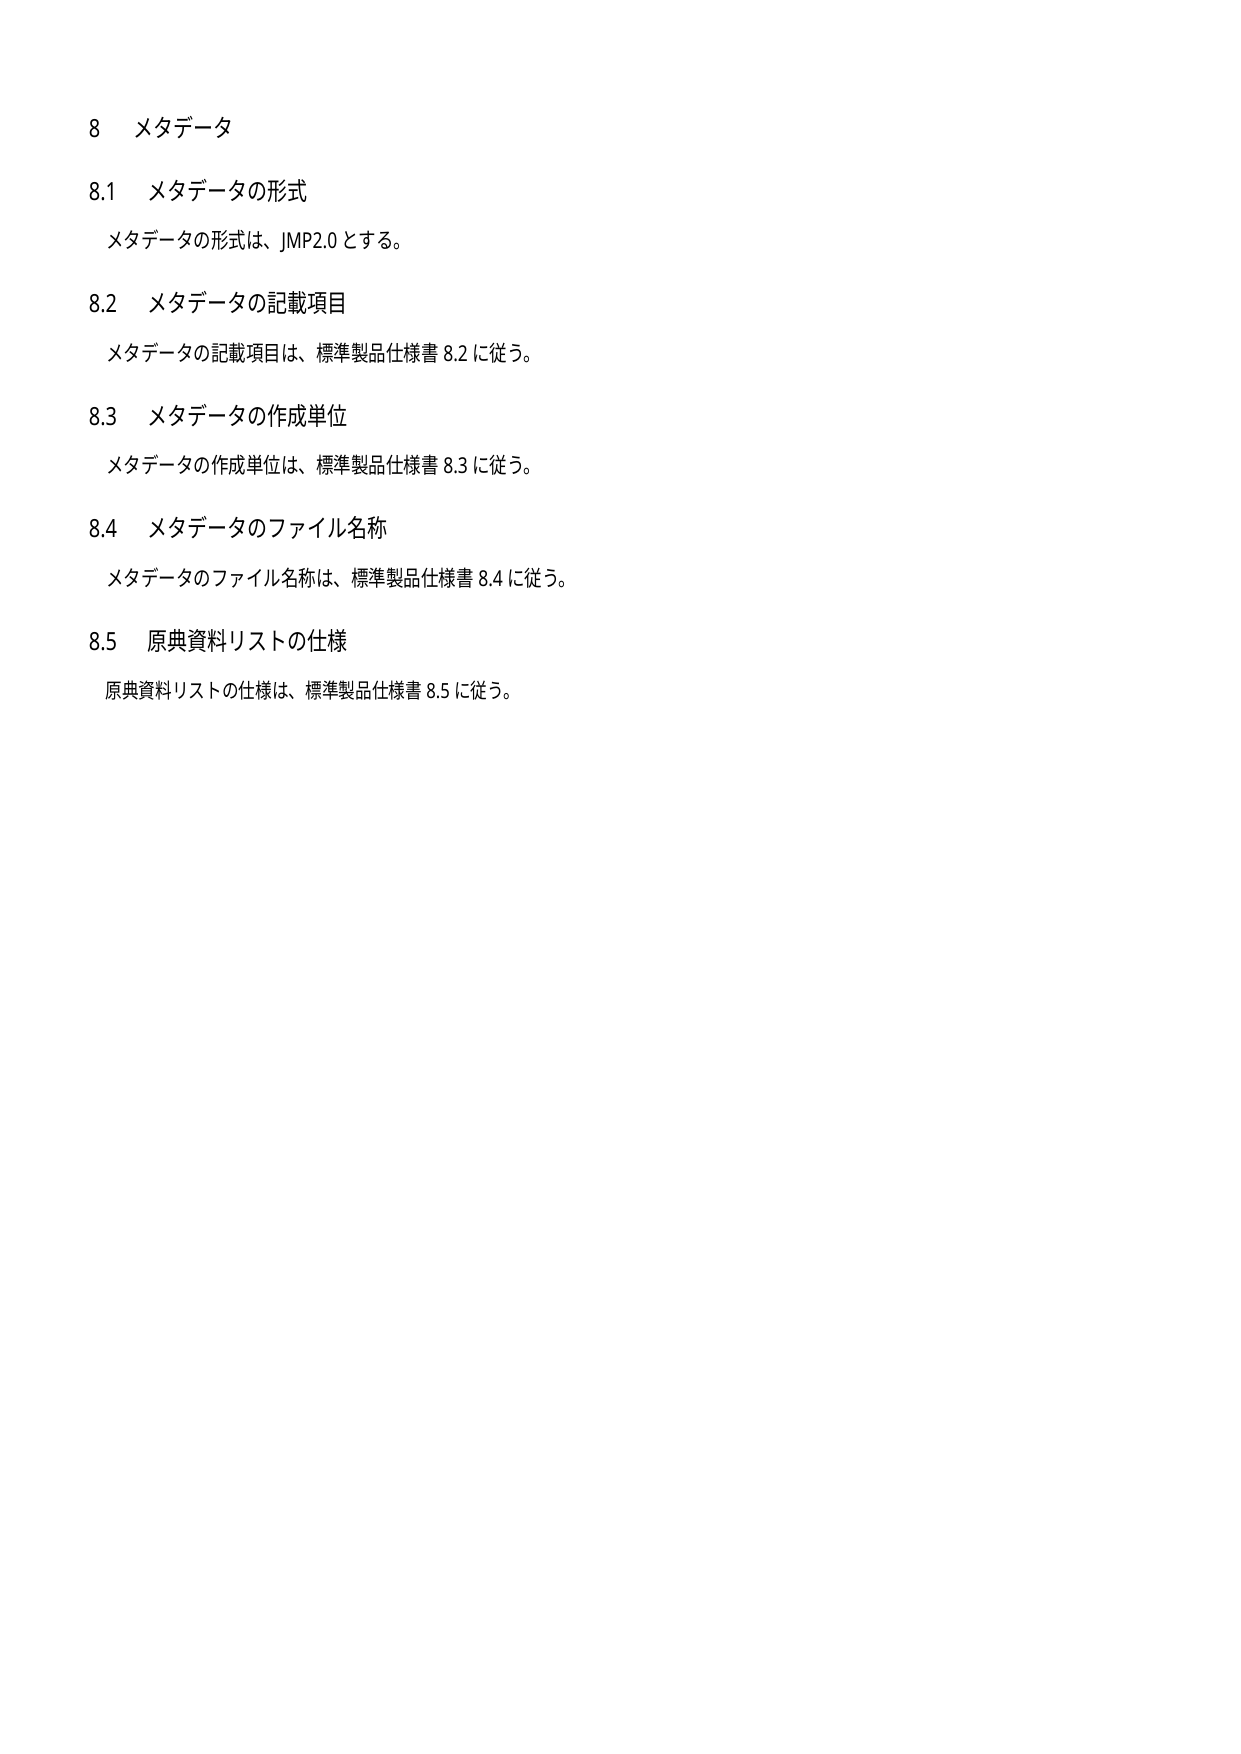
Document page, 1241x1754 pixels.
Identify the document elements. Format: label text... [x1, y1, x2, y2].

text 原典資料リストの仕様は、標準製品仕様書8.5に従う。 [89, 671, 1152, 708]
subtitle 原典資料リストの仕様 [89, 621, 1152, 658]
subtitle メタデータの形式 [89, 171, 1152, 208]
subtitle メタデータ [89, 108, 1152, 146]
subtitle メタデータの記載項目 [89, 283, 1152, 321]
text メタデータのファイル名称は、標準製品仕様書8.4に従う。 [89, 558, 1152, 596]
subtitle メタデータの作成単位 [89, 396, 1152, 433]
subtitle メタデータのファイル名称 [89, 508, 1152, 546]
text メタデータの記載項目は、標準製品仕様書8.2に従う。 [89, 333, 1152, 371]
text メタデータの作成単位は、標準製品仕様書8.3に従う。 [89, 446, 1152, 483]
text メタデータの形式は、JMP2.0とする。 [89, 221, 1152, 258]
